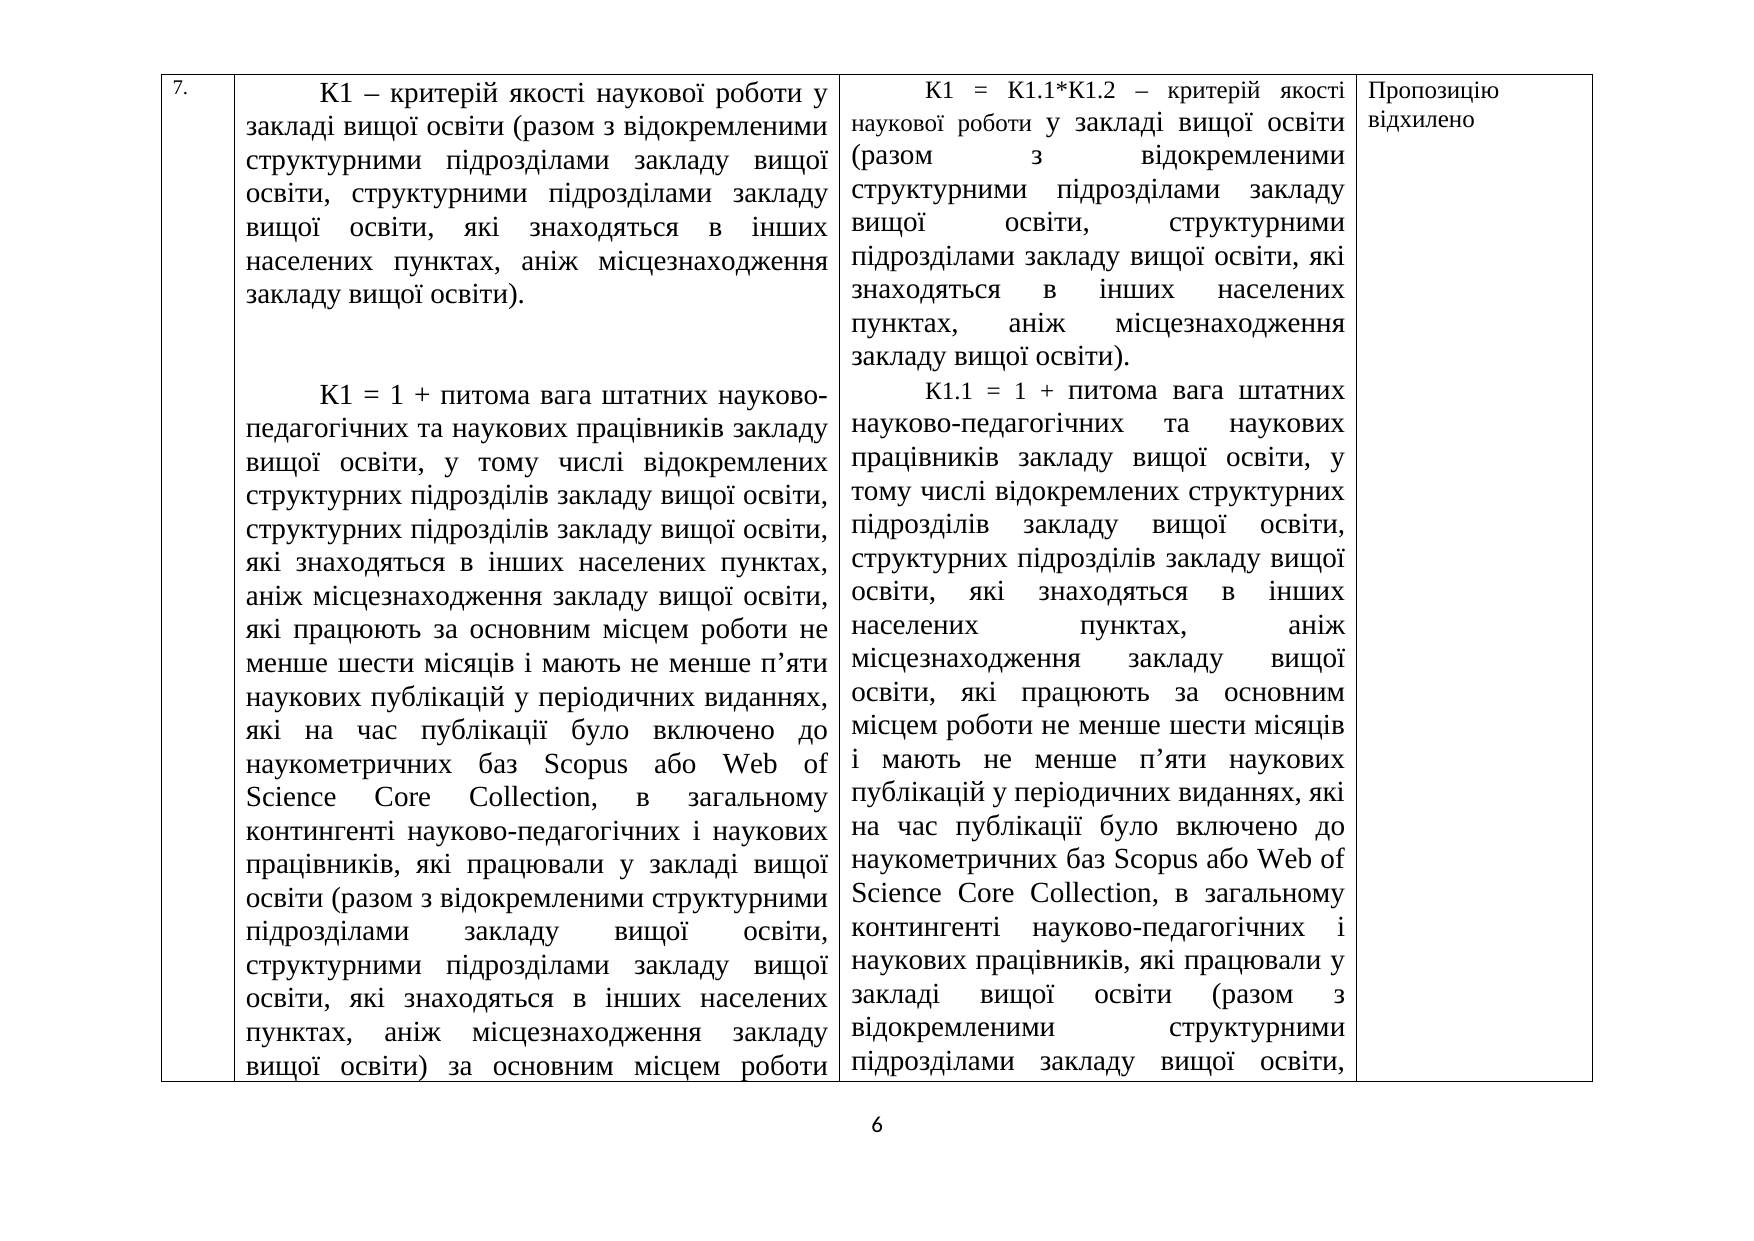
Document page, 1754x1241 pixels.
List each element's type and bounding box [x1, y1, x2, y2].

table_cell [235, 75, 839, 1081]
table_cell [162, 75, 234, 1081]
table_cell [1357, 75, 1592, 1081]
table_cell [840, 75, 1356, 1081]
